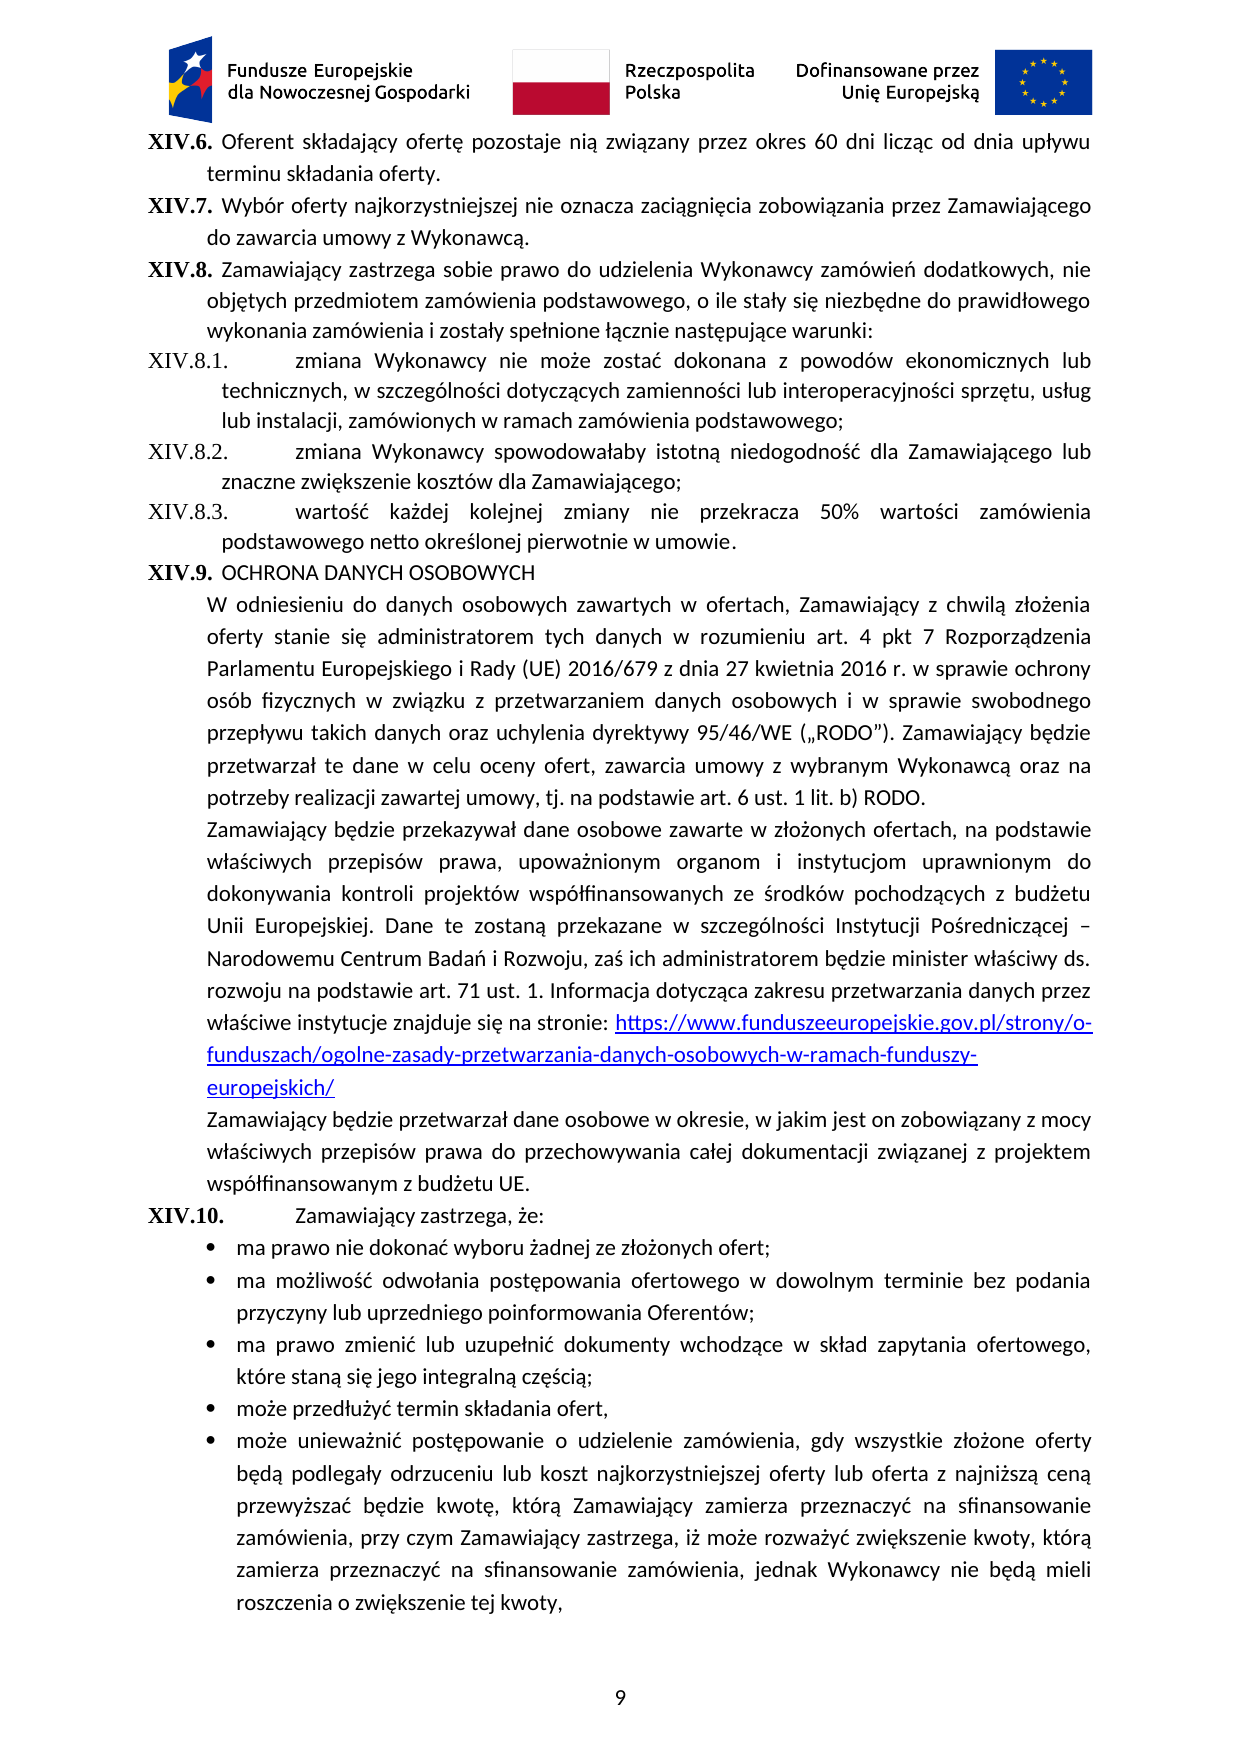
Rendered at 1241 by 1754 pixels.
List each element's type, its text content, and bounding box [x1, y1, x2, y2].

text W odniesieniu do danych osobowych zawartych w ofertach, Zamawiający z chwilą złożenia oferty stanie się administratorem tych danych w rozumieniu art. 4 pkt 7 Rozporządzenia Parlamentu Europejskiego i Rady (UE) 2016/679 z dnia 27 kwietnia 2016 r. w sprawie ochrony osób fizycznych w związku z przetwarzaniem danych osobowych i w sprawie swobodnego przepływu takich danych oraz uchylenia dyrektywy 95/46/WE („RODO”). Zamawiający będzie przetwarzał te dane w celu oceny ofert, zawarcia umowy z wybranym Wykonawcą oraz na potrzeby realizacji zawartej umowy, tj. na podstawie art. 6 ust. 1 lit. b) RODO. [207, 590, 1093, 811]
list wartość każdej kolejnej zmiany nie przekracza 50% wartości zamówienia podstawowego netto określonej pierwotnie w umowie. [148, 497, 1093, 555]
text Zamawiający będzie przekazywał dane osobowe zawarte w złożonych ofertach, na podstawie właściwych przepisów prawa, upoważnionym organom i instytucjom uprawnionym do dokonywania kontroli projektów współfinansowanych ze środków pochodzących z budżetu Unii Europejskiej. Dane te zostaną przekazane w szczególności Instytucji Pośredniczącej – Narodowemu Centrum Badań i Rozwoju, zaś ich administratorem będzie minister właściwy ds. rozwoju na podstawie art. 71 ust. 1. Informacja dotycząca zakresu przetwarzania danych przez właściwe instytucje znajduje się na stronie: https://www.funduszeeuropejskie.gov.pl/strony/o-funduszach/ogolne-zasady-przetwarzania-danych-osobowych-w-ramach-funduszy-europejskich/ [207, 815, 1093, 1101]
list Oferent składający ofertę pozostaje nią związany przez okres 60 dni licząc od dnia upływu terminu składania oferty. [148, 127, 1093, 187]
list ma prawo zmienić lub uzupełnić dokumenty wchodzące w skład zapytania ofertowego, które staną się jego integralną częścią; [207, 1330, 1093, 1390]
list Zamawiający zastrzega sobie prawo do udzielenia Wykonawcy zamówień dodatkowych, nie objętych przedmiotem zamówienia podstawowego, o ile stały się niezbędne do prawidłowego wykonania zamówienia i zostały spełnione łącznie następujące warunki: [148, 256, 1093, 344]
list zmiana Wykonawcy nie może zostać dokonana z powodów ekonomicznych lub technicznych, w szczególności dotyczących zamienności lub interoperacyjności sprzętu, usług lub instalacji, zamówionych w ramach zamówienia podstawowego; [148, 346, 1093, 434]
list zmiana Wykonawcy spowodowałaby istotną niedogodność dla Zamawiającego lub znaczne zwiększenie kosztów dla Zamawiającego; [148, 437, 1093, 495]
picture [147, 29, 1114, 127]
list może przedłużyć termin składania ofert, [207, 1394, 1093, 1422]
text Zamawiający będzie przetwarzał dane osobowe w okresie, w jakim jest on zobowiązany z mocy właściwych przepisów prawa do przechowywania całej dokumentacji związanej z projektem współfinansowanym z budżetu UE. [207, 1105, 1093, 1197]
list ma prawo nie dokonać wyboru żadnej ze złożonych ofert; [207, 1233, 1093, 1262]
list ma możliwość odwołania postępowania ofertowego w dowolnym terminie bez podania przyczyny lub uprzedniego poinformowania Oferentów; [207, 1266, 1093, 1326]
list OCHRONA DANYCH OSOBOWYCH [148, 558, 1093, 586]
list Zamawiający zastrzega, że: [148, 1201, 1093, 1229]
list może unieważnić postępowanie o udzielenie zamówienia, gdy wszystkie złożone oferty będą podlegały odrzuceniu lub koszt najkorzystniejszej oferty lub oferta z najniższą ceną przewyższać będzie kwotę, którą Zamawiający zamierza przeznaczyć na sfinansowanie zamówienia, przy czym Zamawiający zastrzega, iż może rozważyć zwiększenie kwoty, którą zamierza przeznaczyć na sfinansowanie zamówienia, jednak Wykonawcy nie będą mieli roszczenia o zwiększenie tej kwoty, [207, 1427, 1093, 1616]
list Wybór oferty najkorzystniejszej nie oznacza zaciągnięcia zobowiązania przez Zamawiającego do zawarcia umowy z Wykonawcą. [148, 191, 1093, 251]
